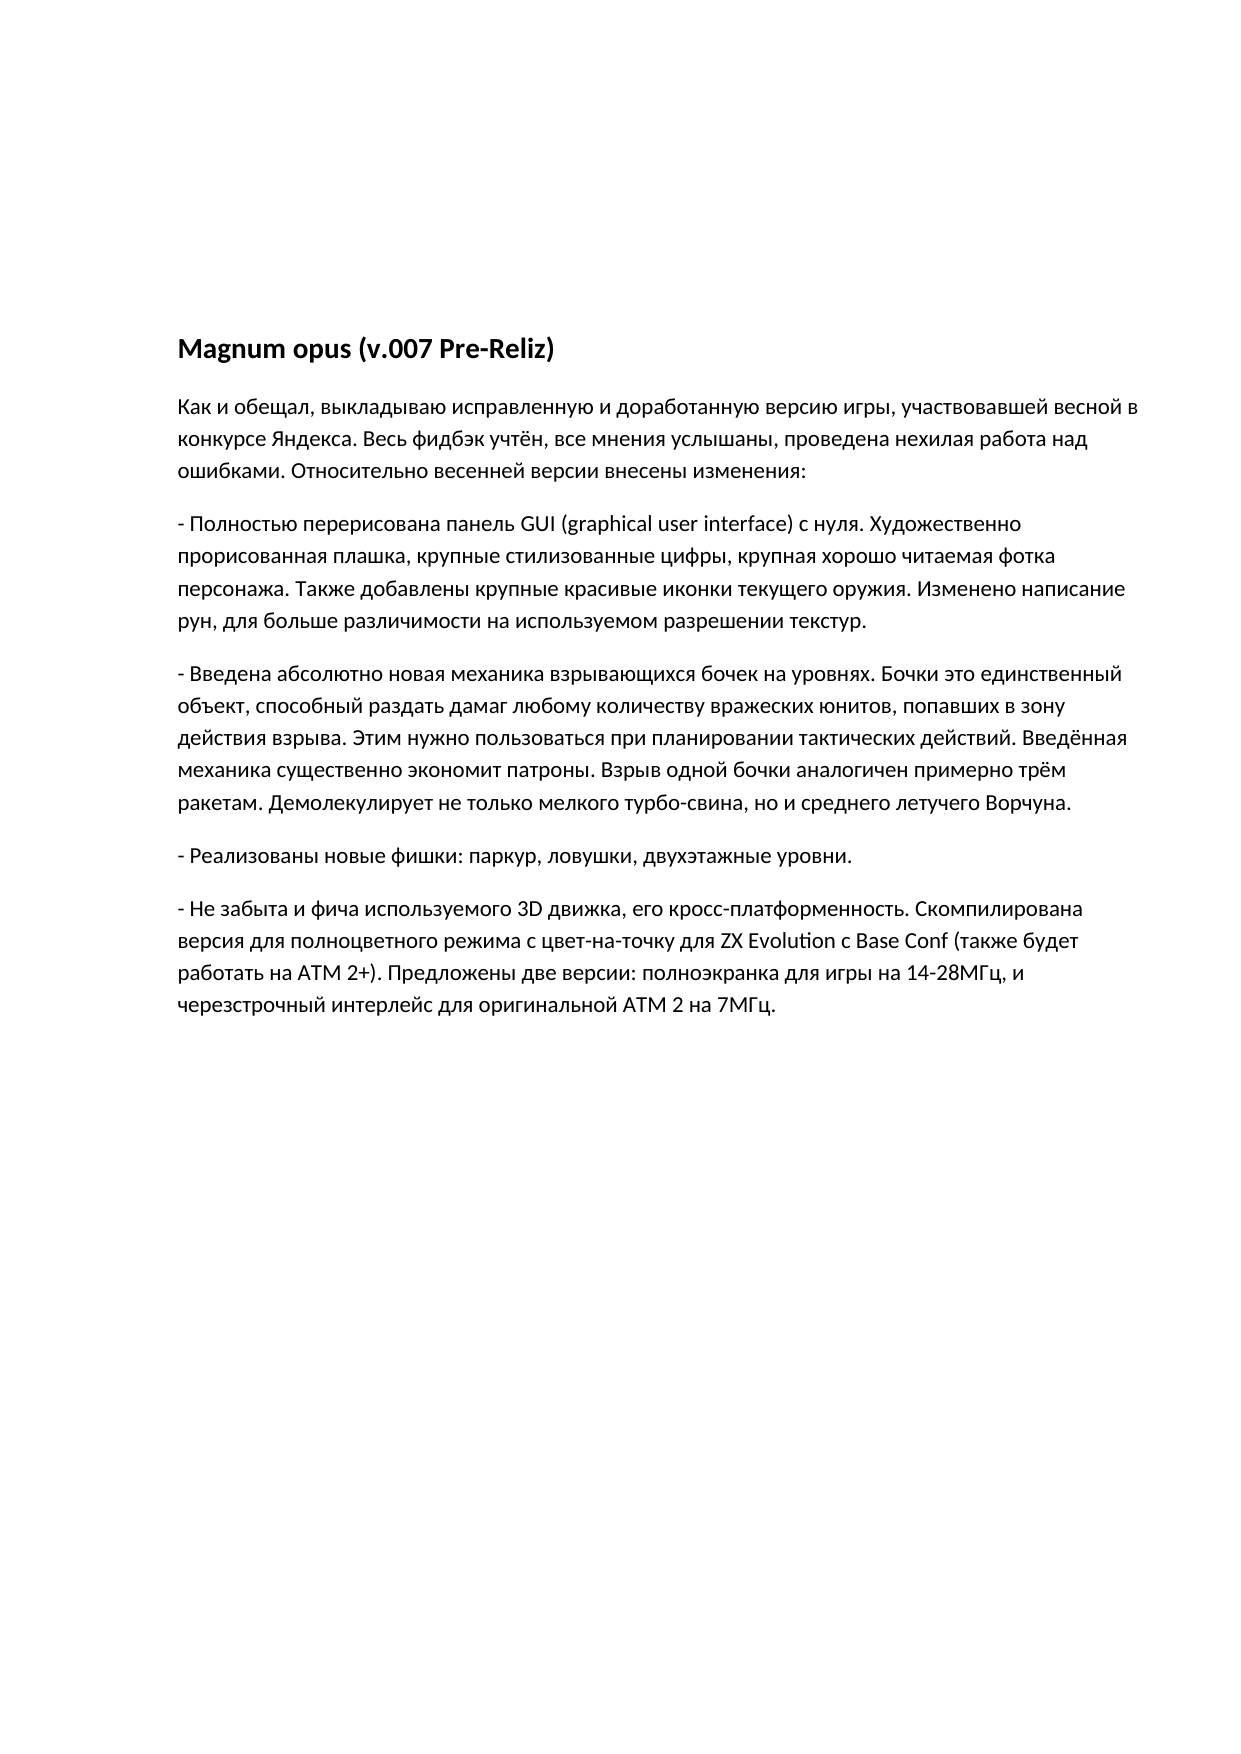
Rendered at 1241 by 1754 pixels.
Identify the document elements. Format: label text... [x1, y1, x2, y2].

text - Введена абсолютно новая механика взрывающихся бочек на уровнях. Бочки это единственный объект, способный раздать дамаг любому количеству вражеских юнитов, попавших в зону действия взрыва. Этим нужно пользоваться при планировании тактических действий. Введённая механика существенно экономит патроны. Взрыв одной бочки аналогичен примерно трём ракетам. Демолекулирует не только мелкого турбо-свина, но и среднего летучего Ворчуна. [177, 659, 1152, 816]
text - Реализованы новые фишки: паркур, ловушки, двухэтажные уровни. [177, 841, 1152, 869]
text - Не забыта и фича используемого 3D движка, его кросс-платформенность. Скомпилирована версия для полноцветного режима с цвет-на-точку для ZX Evolution c Base Conf (также будет работать на АТМ 2+). Предложены две версии: полноэкранка для игры на 14-28МГц, и черезстрочный интерлейс для оригинальной АТМ 2 на 7МГц. [177, 894, 1152, 1018]
text - Полностью перерисована панель GUI (graphical user interface) с нуля. Художественно прорисованная плашка, крупные стилизованные цифры, крупная хорошо читаемая фотка персонажа. Также добавлены крупные красивые иконки текущего оружия. Изменено написание рун, для больше различимости на используемом разрешении текстур. [177, 509, 1152, 634]
text Как и обещал, выкладываю исправленную и доработанную версию игры, участвовавшей весной в конкурсе Яндекса. Весь фидбэк учтён, все мнения услышаны, проведена нехилая работа над ошибками. Относительно весенней версии внесены изменения: [177, 392, 1152, 484]
text Magnum opus (v.007 Pre-Reliz) [177, 330, 1152, 366]
